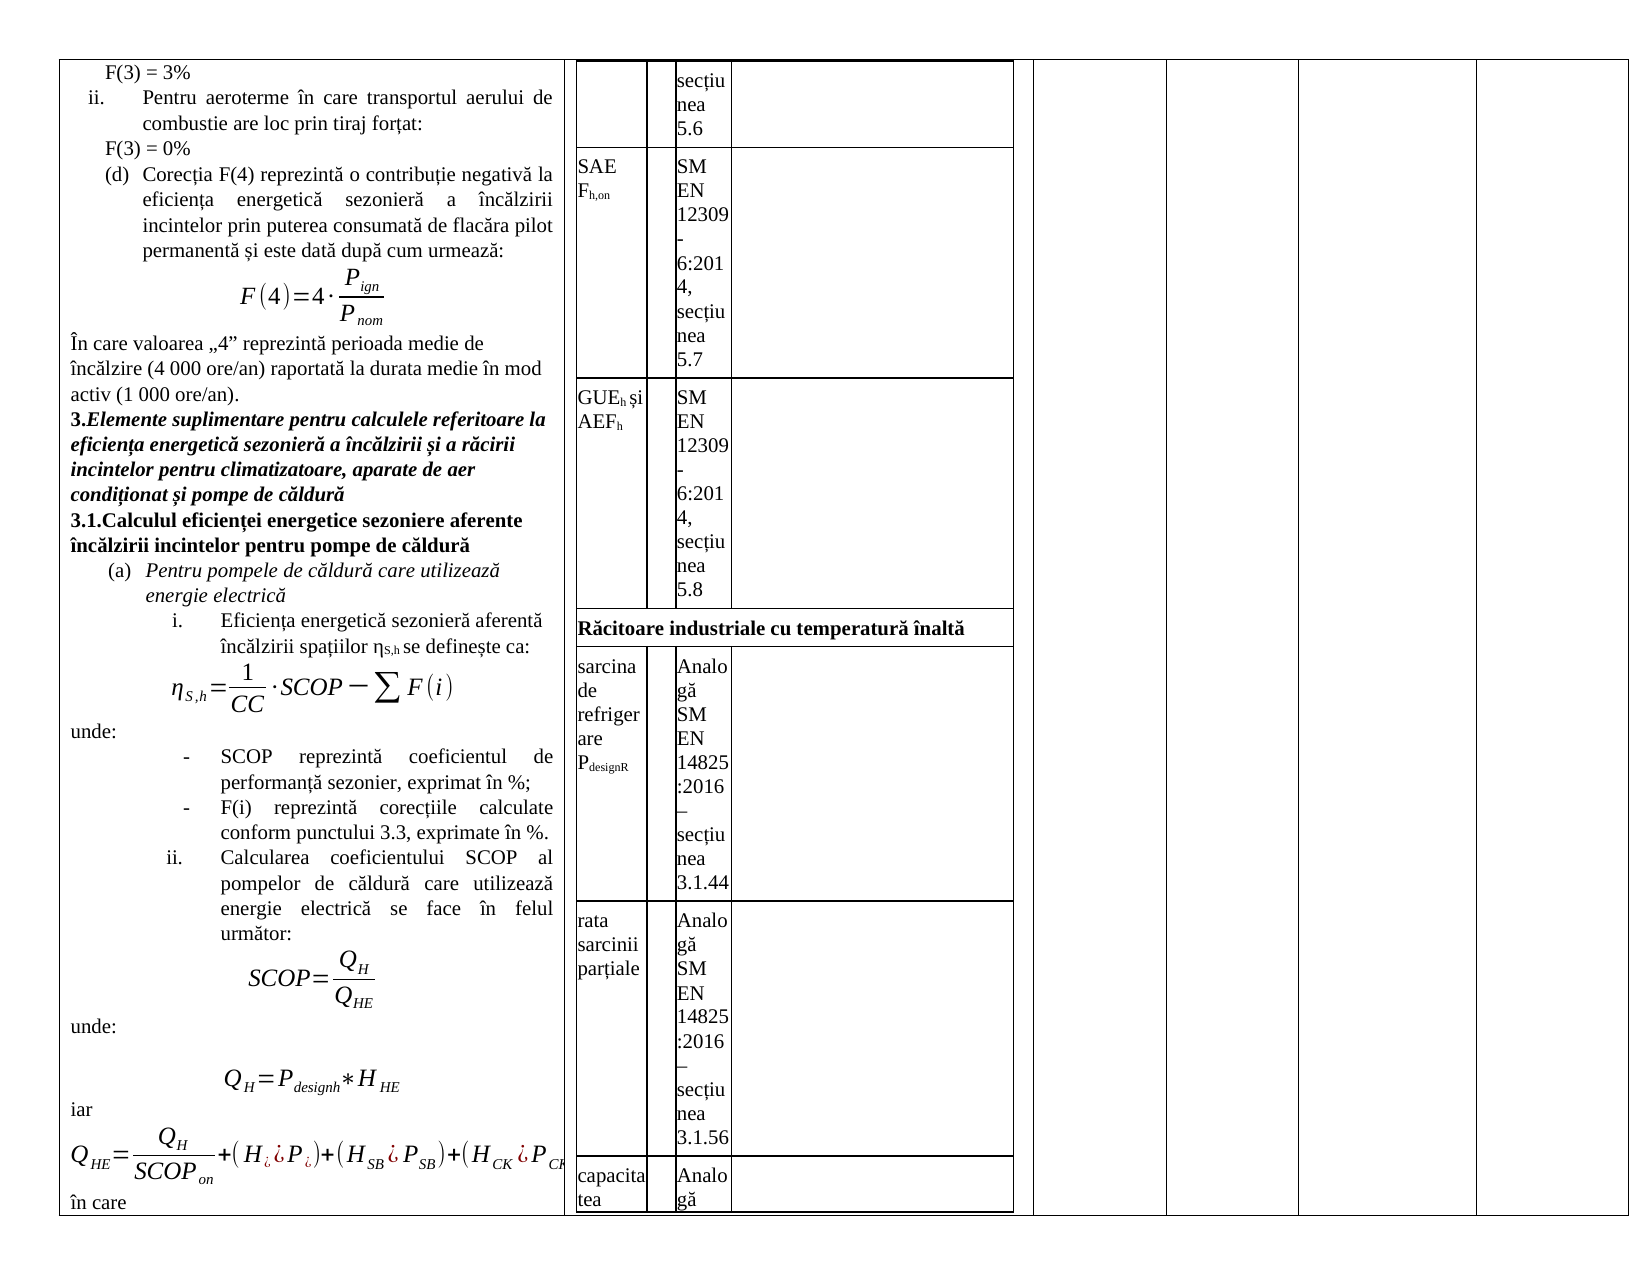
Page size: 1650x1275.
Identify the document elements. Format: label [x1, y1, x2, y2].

table_cell [1477, 60, 1628, 1215]
table_cell [60, 60, 564, 1215]
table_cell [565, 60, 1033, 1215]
table_cell [1034, 60, 1166, 1215]
table_cell [1167, 60, 1298, 1215]
table_cell [1299, 60, 1476, 1215]
